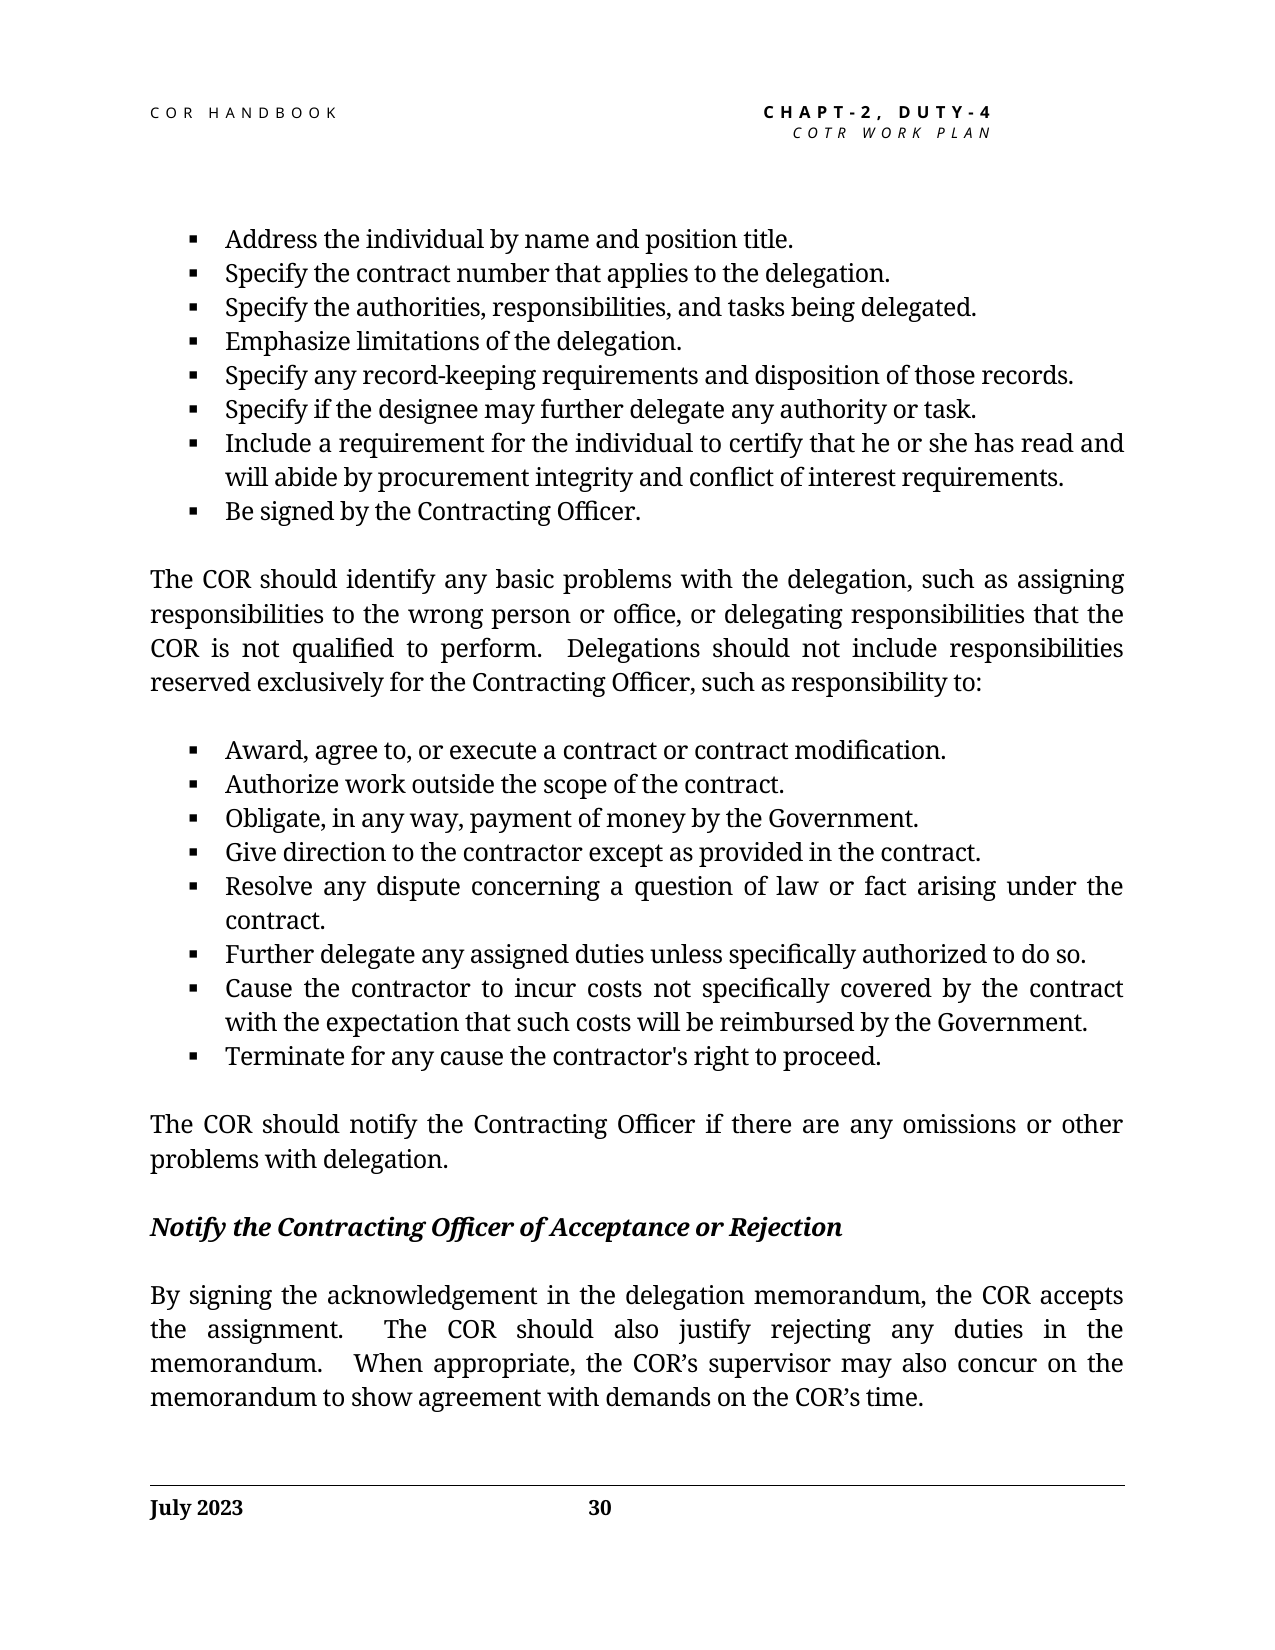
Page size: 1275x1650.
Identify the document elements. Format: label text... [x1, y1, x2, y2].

list Give direction to the contractor except as provided in the contract. [187, 835, 1125, 869]
list Obligate, in any way, payment of money by the Government. [187, 801, 1125, 835]
list Award, agree to, or execute a contract or contract modification. [187, 732, 1125, 767]
text By signing the acknowledgement in the delegation memorandum, the COR accepts the assignment. The COR should also justify rejecting any duties in the memorandum. When appropriate, the COR’s supervisor may also concur on the memorandum to show agreement with demands on the COR’s time. [150, 1277, 1125, 1414]
list Authorize work outside the scope of the contract. [187, 767, 1125, 801]
list Specify the contract number that applies to the delegation. [187, 256, 1125, 290]
list Specify any record-keeping requirements and disposition of those records. [187, 358, 1125, 392]
text The COR should identify any basic problems with the delegation, such as assigning responsibilities to the wrong person or office, or delegating responsibilities that the COR is not qualified to perform. Delegations should not include responsibilities reserved exclusively for the Contracting Officer, such as responsibility to: [150, 562, 1125, 698]
text Notify the Contracting Officer of Acceptance or Rejection [150, 1209, 1125, 1243]
list Emphasize limitations of the delegation. [187, 324, 1125, 358]
list Address the individual by name and position title. [187, 222, 1125, 256]
text The COR should notify the Contracting Officer if there are any omissions or other problems with delegation. [150, 1107, 1125, 1175]
list Resolve any dispute concerning a question of law or fact arising under the contract. [187, 869, 1125, 937]
list Include a requirement for the individual to certify that he or she has read and will abide by procurement integrity and conflict of interest requirements. [187, 426, 1125, 494]
list Specify if the designee may further delegate any authority or task. [187, 392, 1125, 426]
list Terminate for any cause the contractor's right to proceed. [187, 1039, 1125, 1073]
list Cause the contractor to incur costs not specifically covered by the contract with the expectation that such costs will be reimbursed by the Government. [187, 971, 1125, 1039]
list Further delegate any assigned duties unless specifically authorized to do so. [187, 937, 1125, 971]
list Be signed by the Contracting Officer. [187, 494, 1125, 528]
list Specify the authorities, responsibilities, and tasks being delegated. [187, 290, 1125, 324]
